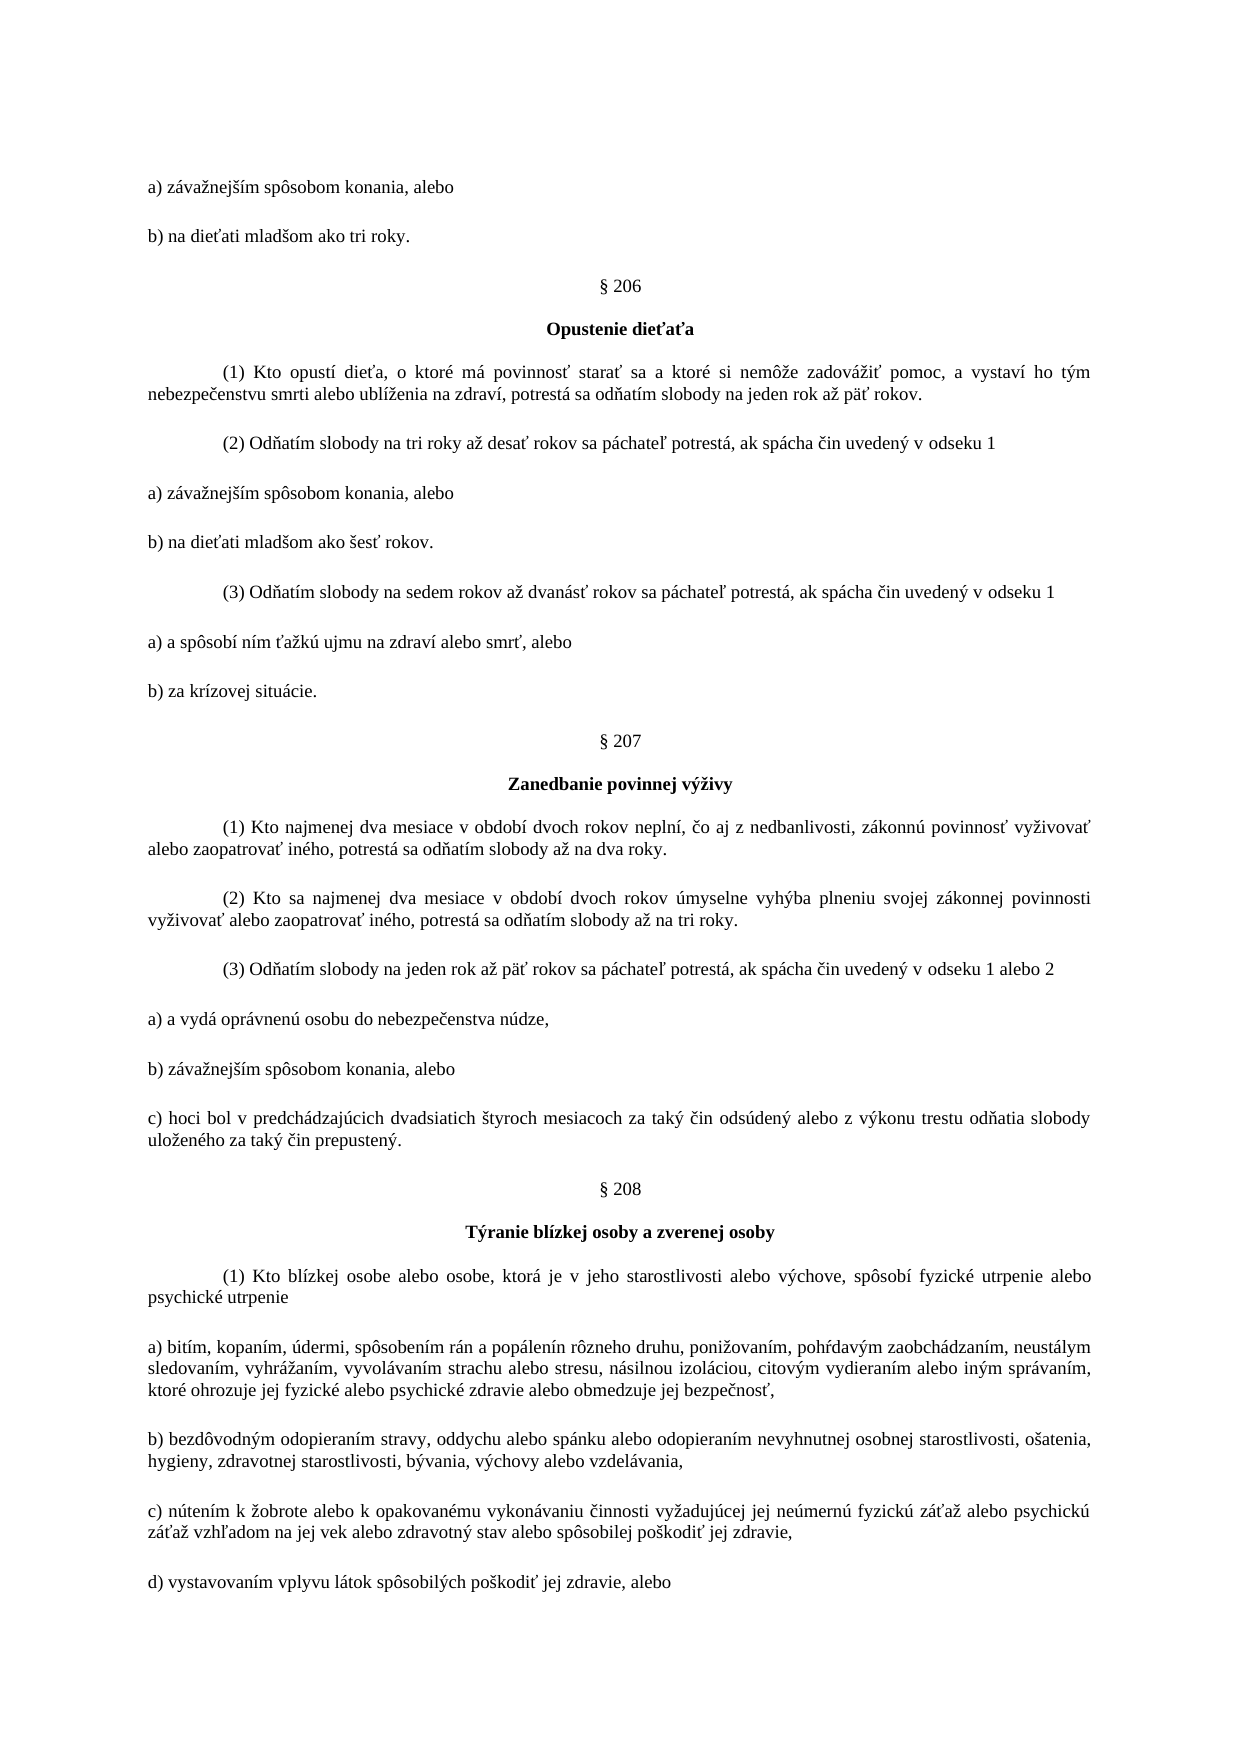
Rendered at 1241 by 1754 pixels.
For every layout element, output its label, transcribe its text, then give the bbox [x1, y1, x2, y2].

text § 208 [148, 1178, 1092, 1200]
text (1) Kto blízkej osobe alebo osobe, ktorá je v jeho starostlivosti alebo výchove, spôsobí fyzické utrpenie alebo psychické utrpenie [148, 1264, 1092, 1308]
text b) bezdôvodným odopieraním stravy, oddychu alebo spánku alebo odopieraním nevyhnutnej osobnej starostlivosti, ošatenia, hygieny, zdravotnej starostlivosti, bývania, výchovy alebo vzdelávania, [148, 1428, 1092, 1471]
text a) závažnejším spôsobom konania, alebo [148, 176, 1092, 197]
text (1) Kto najmenej dva mesiace v období dvoch rokov neplní, čo aj z nedbanlivosti, zákonnú povinnosť vyživovať alebo zaopatrovať iného, potrestá sa odňatím slobody až na dva roky. [148, 816, 1092, 859]
text (2) Odňatím slobody na tri roky až desať rokov sa páchateľ potrestá, ak spácha čin uvedený v odseku 1 [148, 432, 1092, 454]
text a) a spôsobí ním ťažkú ujmu na zdraví alebo smrť, alebo [148, 631, 1092, 652]
text b) na dieťati mladšom ako šesť rokov. [148, 531, 1092, 553]
text c) hoci bol v predchádzajúcich dvadsiatich štyroch mesiacoch za taký čin odsúdený alebo z výkonu trestu odňatia slobody uloženého za taký čin prepustený. [148, 1107, 1092, 1150]
text Opustenie dieťaťa [148, 318, 1092, 339]
text (1) Kto opustí dieťa, o ktoré má povinnosť starať sa a ktoré si nemôže zadovážiť pomoc, a vystaví ho tým nebezpečenstvu smrti alebo ublíženia na zdraví, potrestá sa odňatím slobody na jeden rok až päť rokov. [148, 361, 1092, 404]
text a) bitím, kopaním, údermi, spôsobením rán a popálenín rôzneho druhu, ponižovaním, pohŕdavým zaobchádzaním, neustálym sledovaním, vyhrážaním, vyvolávaním strachu alebo stresu, násilnou izoláciou, citovým vydieraním alebo iným správaním, ktoré ohrozuje jej fyzické alebo psychické zdravie alebo obmedzuje jej bezpečnosť, [148, 1336, 1092, 1400]
text Týranie blízkej osoby a zverenej osoby [148, 1221, 1092, 1243]
text a) a vydá oprávnenú osobu do nebezpečenstva núdze, [148, 1008, 1092, 1029]
text b) na dieťati mladšom ako tri roky. [148, 225, 1092, 247]
text (2) Kto sa najmenej dva mesiace v období dvoch rokov úmyselne vyhýba plneniu svojej zákonnej povinnosti vyživovať alebo zaopatrovať iného, potrestá sa odňatím slobody až na tri roky. [148, 887, 1092, 930]
text b) závažnejším spôsobom konania, alebo [148, 1057, 1092, 1079]
text d) vystavovaním vplyvu látok spôsobilých poškodiť jej zdravie, alebo [148, 1571, 1092, 1592]
text (3) Odňatím slobody na sedem rokov až dvanásť rokov sa páchateľ potrestá, ak spácha čin uvedený v odseku 1 [148, 581, 1092, 603]
text c) nútením k žobrote alebo k opakovanému vykonávaniu činnosti vyžadujúcej jej neúmernú fyzickú záťaž alebo psychickú záťaž vzhľadom na jej vek alebo zdravotný stav alebo spôsobilej poškodiť jej zdravie, [148, 1499, 1092, 1543]
text b) za krízovej situácie. [148, 680, 1092, 702]
text a) závažnejším spôsobom konania, alebo [148, 482, 1092, 503]
text (3) Odňatím slobody na jeden rok až päť rokov sa páchateľ potrestá, ak spácha čin uvedený v odseku 1 alebo 2 [148, 958, 1092, 980]
text § 207 [148, 730, 1092, 751]
text Zanedbanie povinnej výživy [148, 773, 1092, 794]
text § 206 [148, 275, 1092, 296]
